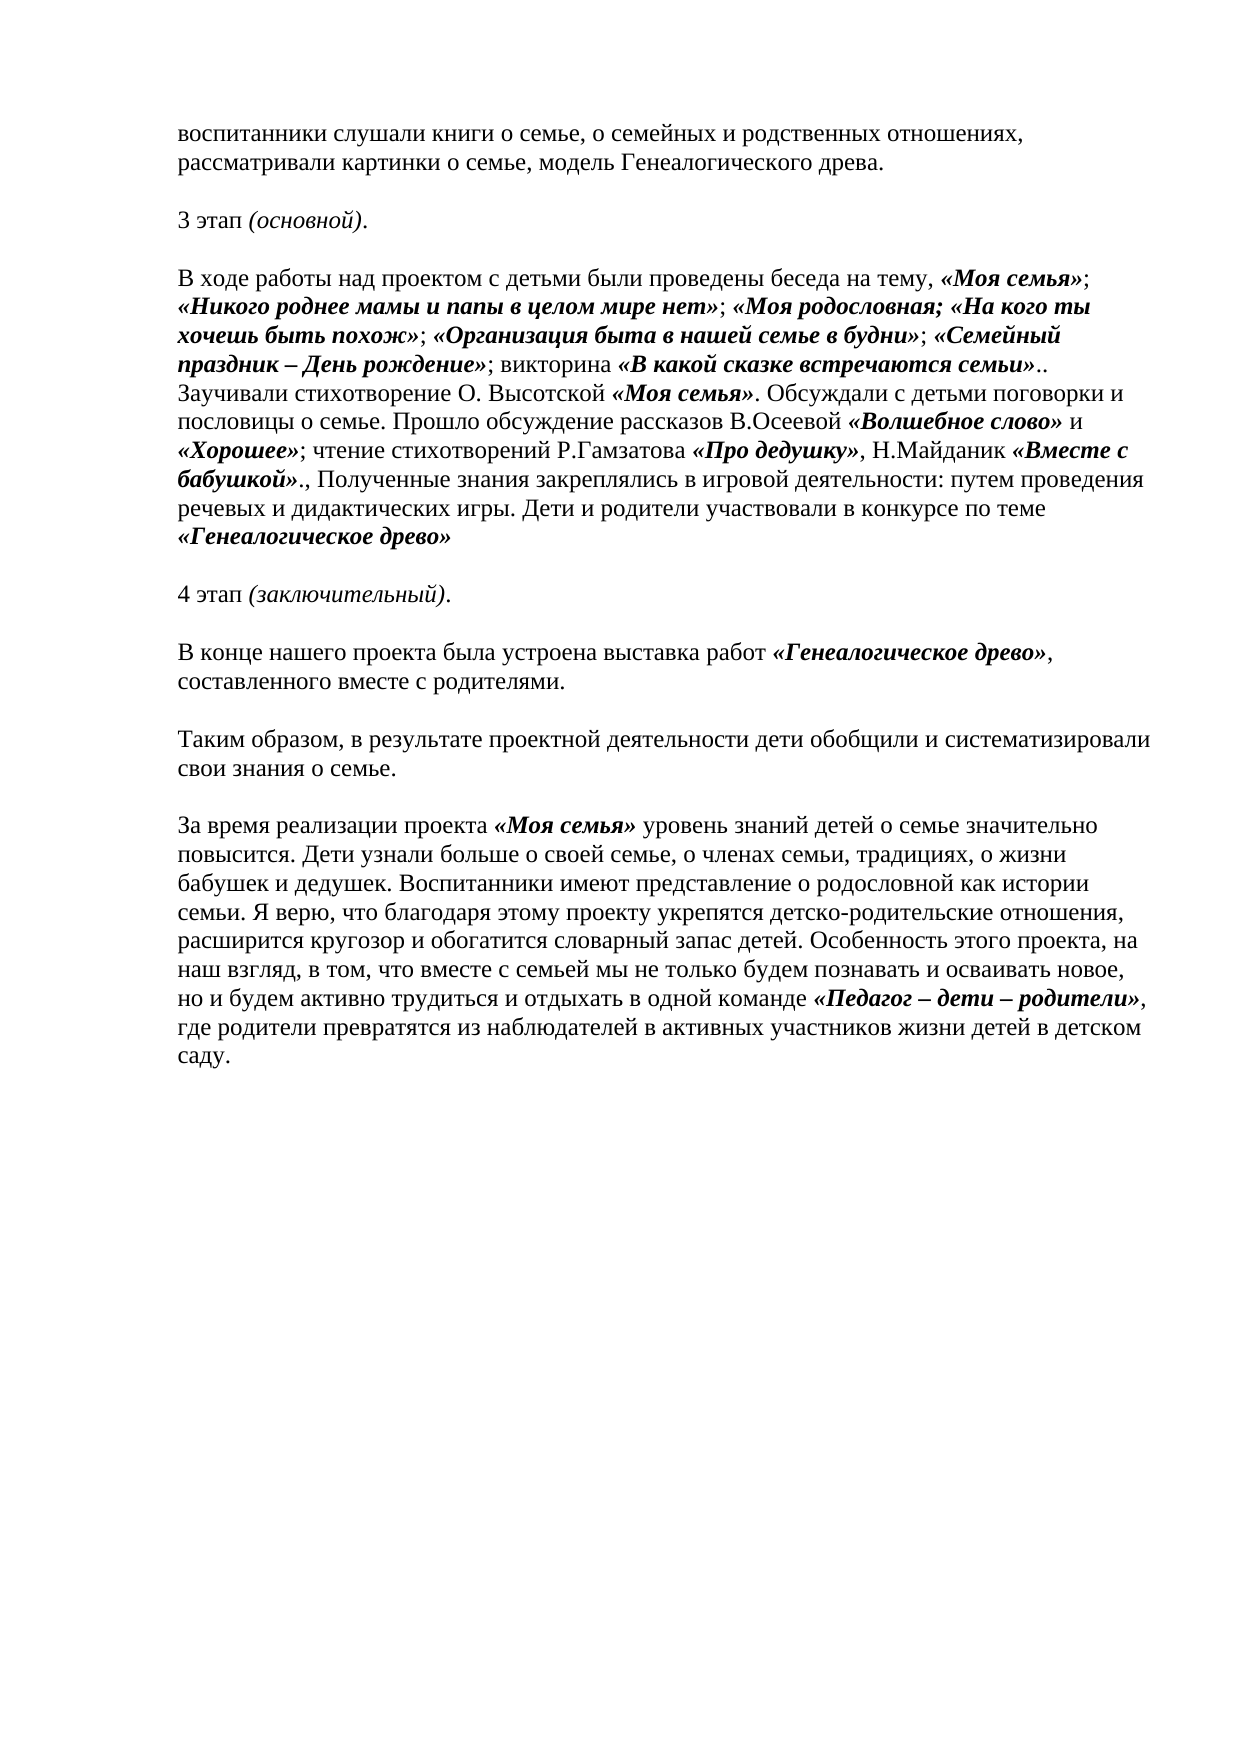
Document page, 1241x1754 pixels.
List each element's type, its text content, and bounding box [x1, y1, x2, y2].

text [177, 118, 1152, 176]
text 4 этап (заключительный). [177, 579, 1152, 608]
text В ходе работы над проектом с детьми были проведены беседа на тему, «Моя семья»; «Никого роднее мамы и папы в целом мире нет»; «Моя родословная; «На кого ты хочешь быть похож»; «Организация быта в нашей семье в будни»; «Семейный праздник – День рождение»; викторина «В какой сказке встречаются семьи».. Заучивали стихотворение О. Высотской «Моя семья». Обсуждали с детьми поговорки и пословицы о семье. Прошло обсуждение рассказов В.Осеевой «Волшебное слово» и «Хорошее»; чтение стихотворений Р.Гамзатова «Про дедушку», Н.Майданик «Вместе с бабушкой»., Полученные знания закреплялись в игровой деятельности: путем проведения речевых и дидактических игры. Дети и родители участвовали в конкурсе по теме «Генеалогическое древо» [177, 263, 1152, 550]
text В конце нашего проекта была устроена выставка работ «Генеалогическое древо», составленного вместе с родителями. [177, 637, 1152, 695]
text Таким образом, в результате проектной деятельности дети обобщили и систематизировали свои знания о семье. [177, 724, 1152, 781]
text За время реализации проекта «Моя семья» уровень знаний детей о семье значительно повысится. Дети узнали больше о своей семье, о членах семьи, традициях, о жизни бабушек и дедушек. Воспитанники имеют представление о родословной как истории семьи. Я верю, что благодаря этому проекту укрепятся детско-родительские отношения, расширится кругозор и обогатится словарный запас детей. Особенность этого проекта, на наш взгляд, в том, что вместе с семьей мы не только будем познавать и осваивать новое, но и будем активно трудиться и отдыхать в одной команде «Педагог – дети – родители», где родители превратятся из наблюдателей в активных участников жизни детей в детском саду. [177, 811, 1152, 1069]
text 3 этап (основной). [177, 205, 1152, 233]
